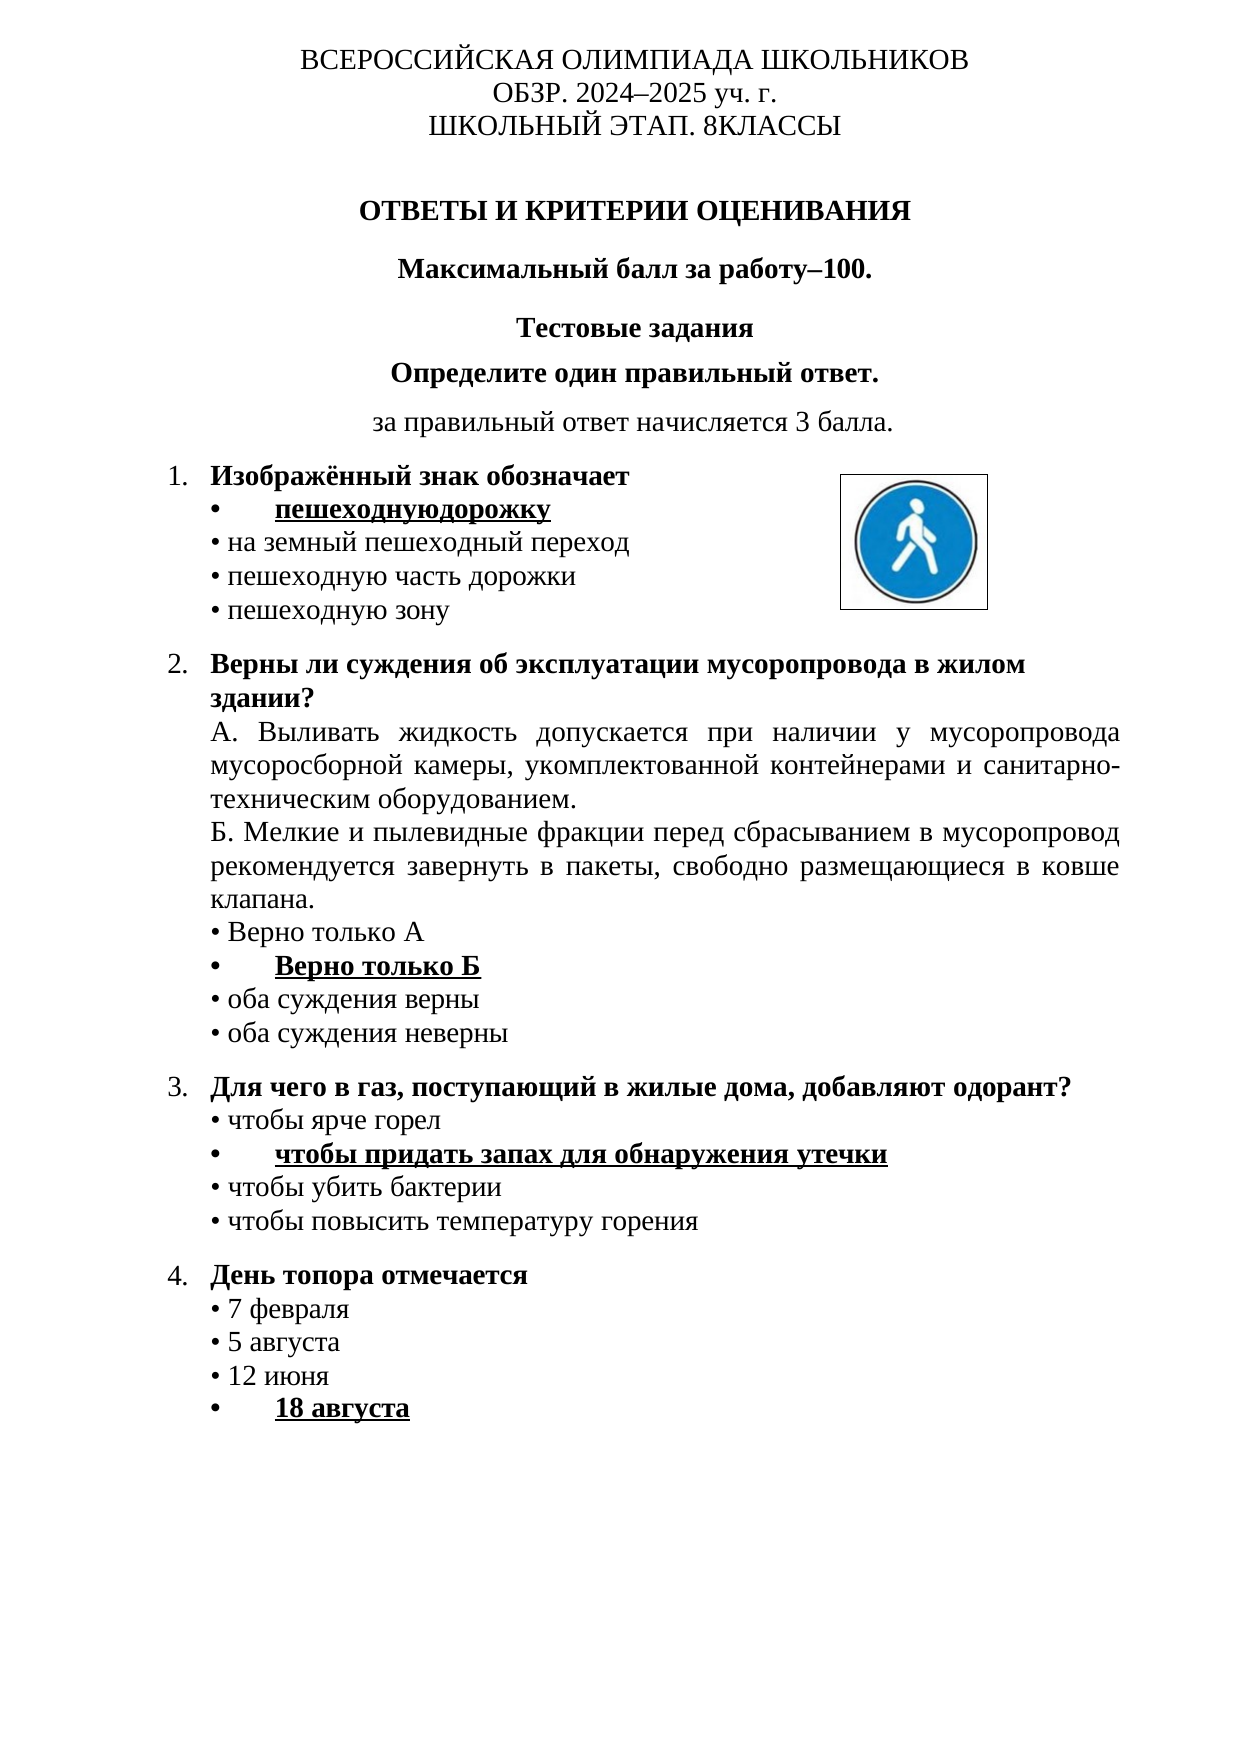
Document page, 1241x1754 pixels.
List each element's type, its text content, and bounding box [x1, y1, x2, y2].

table_cell 2. [162, 636, 199, 1059]
table_header 1. [162, 459, 199, 636]
text ШКОЛЬНЫЙ ЭТАП. 8КЛАССЫ [268, 109, 1001, 142]
text ВСЕРОССИЙСКАЯ ОЛИМПИАДА ШКОЛЬНИКОВ ОБЗР. 2024–2025 уч. г. [268, 42, 1001, 109]
table_cell 4. [162, 1248, 199, 1426]
table_cell Верны ли суждения об эксплуатации мусоропровода в жилом здании? А. Выливать жидкость допускается при наличии у мусоропровода мусоросборной камеры, укомплектованной контейнерами и санитарно- техническим оборудованием. Б. Мелкие и пылевидные фракции перед сбрасыванием в мусоропровод рекомендуется завернуть в пакеты, свободно размещающиеся в ковше клапана. Верно только А Верно только Б оба суждения верны оба суждения неверны [200, 636, 1126, 1059]
text ОТВЕТЫ И КРИТЕРИИ ОЦЕНИВАНИЯ [269, 193, 1001, 226]
table_cell Для чего в газ, поступающий в жилые дома, добавляют одорант? чтобы ярче горел чтобы придать запах для обнаружения утечки чтобы убить бактерии чтобы повысить температуру горения [200, 1060, 1126, 1248]
text за правильный ответ начисляется 3 балла. [372, 404, 1136, 438]
table_cell День топора отмечается 7 февраля 5 августа 12 июня 18 августа [200, 1248, 1126, 1426]
table_cell 3. [162, 1060, 199, 1248]
text Тестовые задания Определите один правильный ответ. [390, 310, 908, 389]
table_header Изображённый знак обозначает пешеходнуюдорожку на земный пешеходный переход пешеходную часть дорожки пешеходную зону [200, 459, 1126, 636]
text Максимальный балл за работу–100. [269, 251, 1001, 285]
